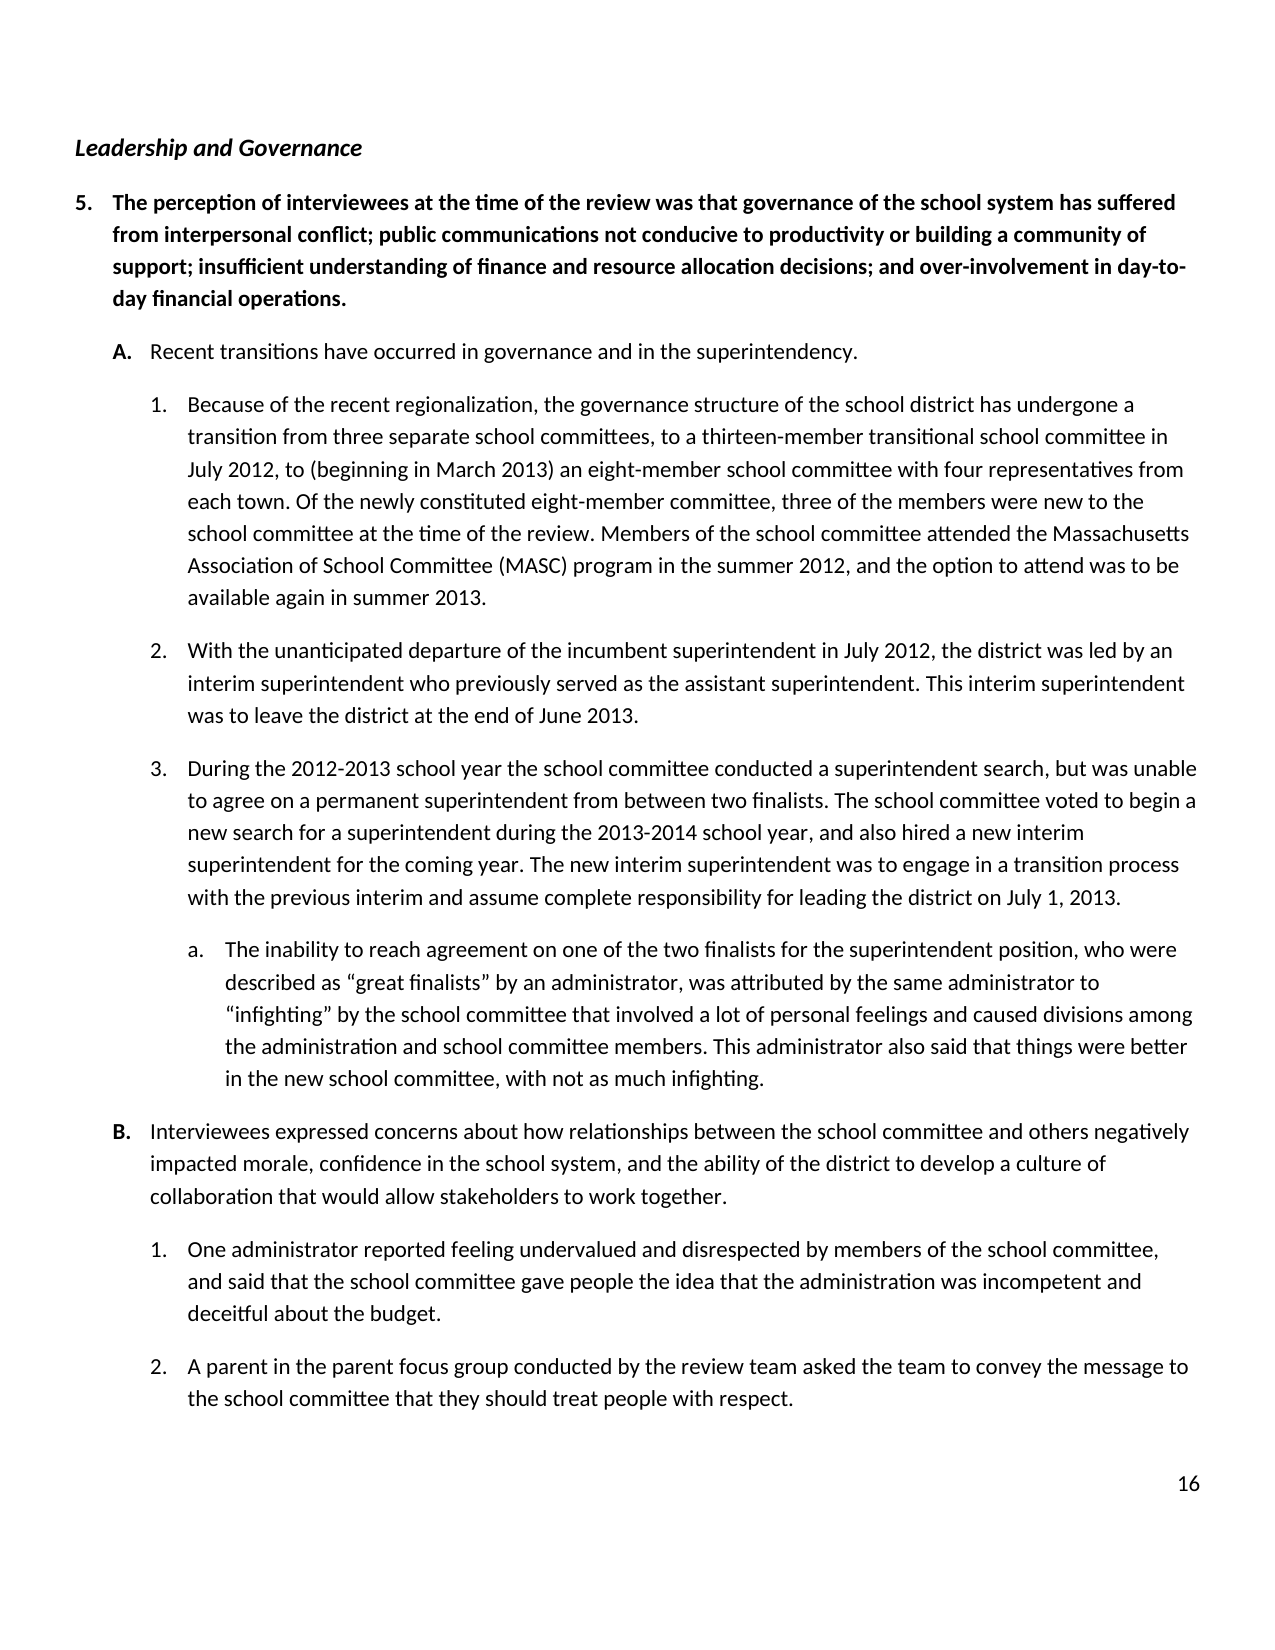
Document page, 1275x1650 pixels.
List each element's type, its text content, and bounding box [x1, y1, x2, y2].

text Leadership and Governance [75, 132, 1200, 162]
text 3. During the 2012-2013 school year the school committee conducted a superintendent search, but was unable to agree on a permanent superintendent from between two finalists. The school committee voted to begin a new search for a superintendent during the 2013-2014 school year, and also hired a new interim superintendent for the coming year. The new interim superintendent was to engage in a transition process with the previous interim and assume complete responsibility for leading the district on July 1, 2013. [75, 754, 1200, 911]
text A. Recent transitions have occurred in governance and in the superintendency. [75, 337, 1200, 365]
text 2. With the unanticipated departure of the incumbent superintendent in July 2012, the district was led by an interim superintendent who previously served as the assistant superintendent. This interim superintendent was to leave the district at the end of June 2013. [75, 636, 1200, 729]
text 1. One administrator reported feeling undervalued and disrespected by members of the school committee, and said that the school committee gave people the idea that the administration was incompetent and deceitful about the budget. [75, 1235, 1200, 1327]
text 1. Because of the recent regionalization, the governance structure of the school district has undergone a transition from three separate school committees, to a thirteen-member transitional school committee in July 2012, to (beginning in March 2013) an eight-member school committee with four representatives from each town. Of the newly constituted eight-member committee, three of the members were new to the school committee at the time of the review. Members of the school committee attended the Massachusetts Association of School Committee (MASC) program in the summer 2012, and the option to attend was to be available again in summer 2013. [75, 390, 1200, 611]
text 2. A parent in the parent focus group conducted by the review team asked the team to convey the message to the school committee that they should treat people with respect. [75, 1352, 1200, 1412]
text B. Interviewees expressed concerns about how relationships between the school committee and others negatively impacted morale, confidence in the school system, and the ability of the district to develop a culture of collaboration that would allow stakeholders to work together. [75, 1117, 1200, 1210]
text a. The inability to reach agreement on one of the two finalists for the superintendent position, who were described as “great finalists” by an administrator, was attributed by the same administrator to “infighting” by the school committee that involved a lot of personal feelings and caused divisions among the administration and school committee members. This administrator also said that things were better in the new school committee, with not as much infighting. [75, 936, 1200, 1092]
text 5. The perception of interviewees at the time of the review was that governance of the school system has suffered from interpersonal conflict; public communications not conducive to productivity or building a community of support; insufficient understanding of finance and resource allocation decisions; and over-involvement in day-to-day financial operations. [75, 188, 1200, 312]
